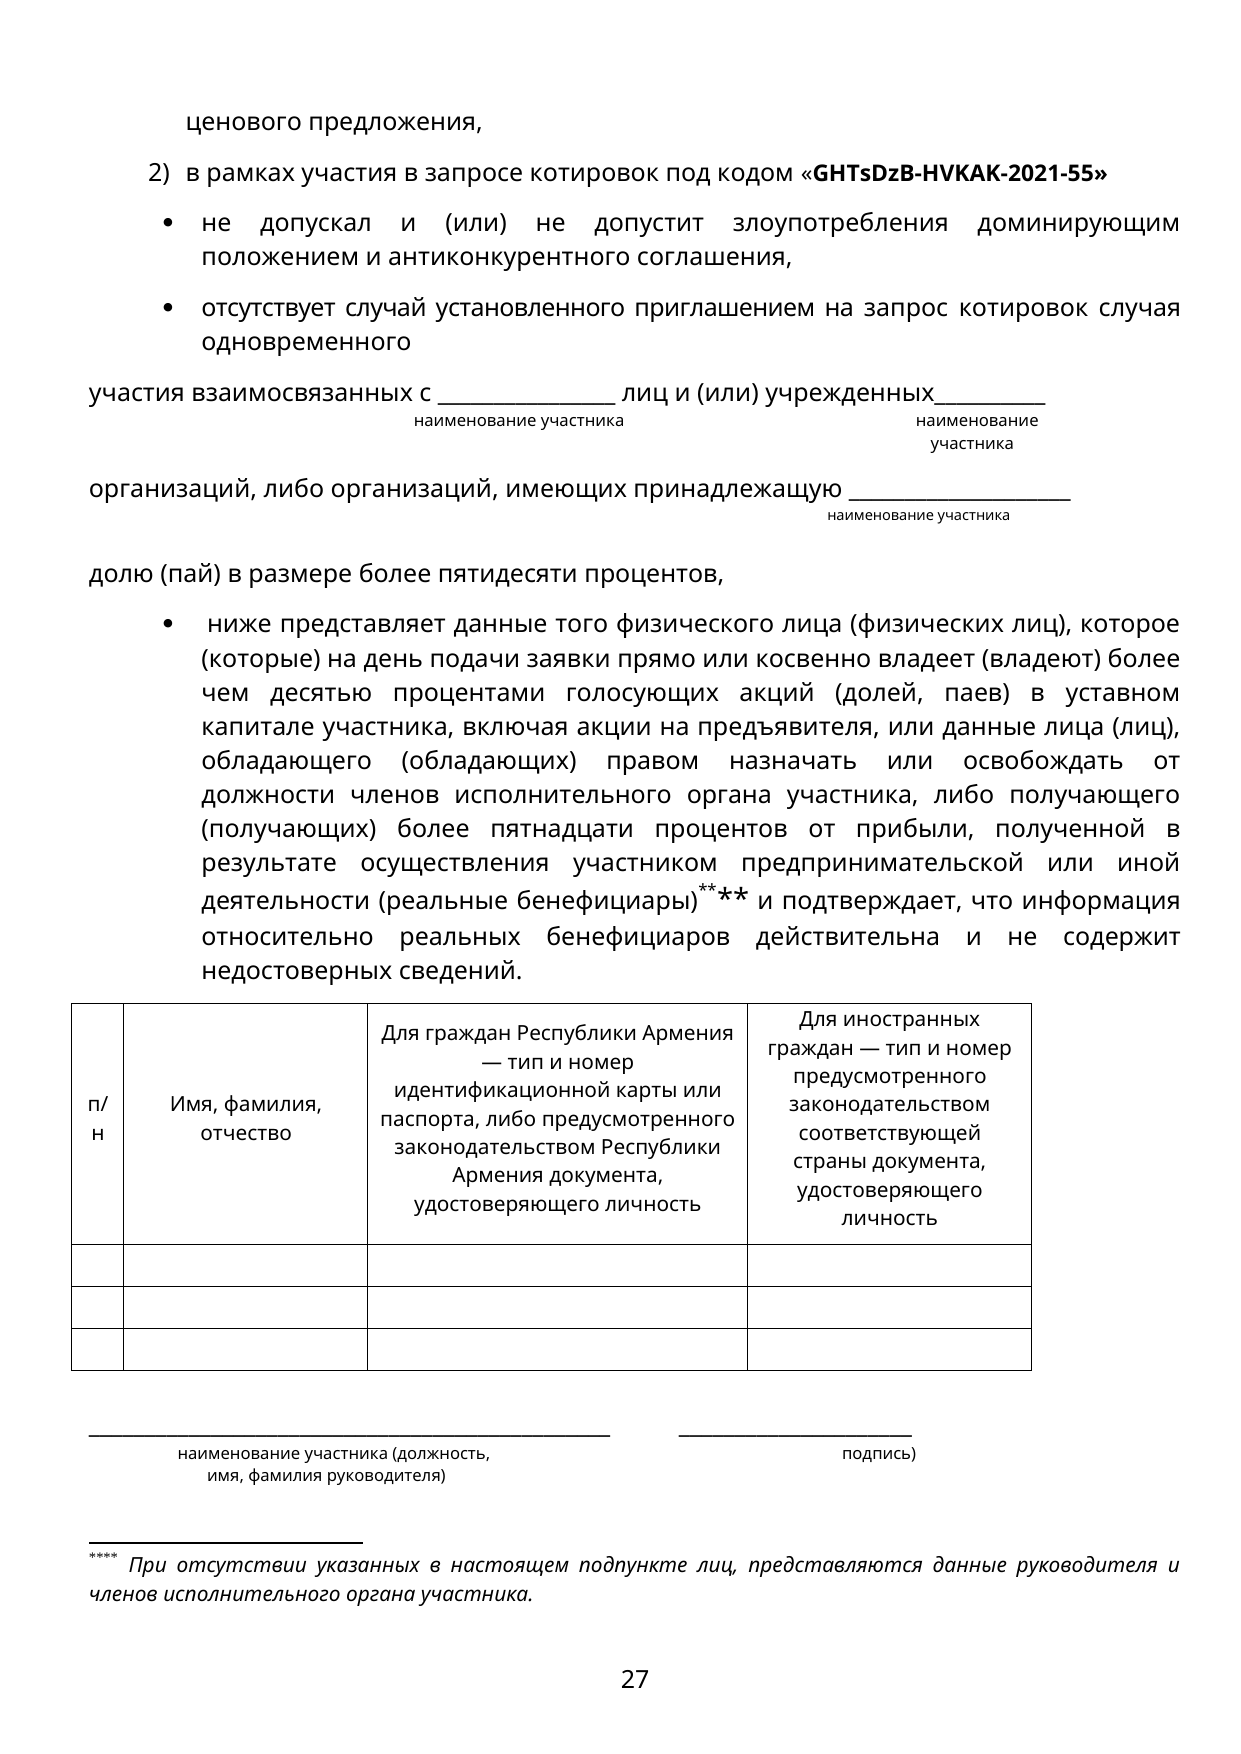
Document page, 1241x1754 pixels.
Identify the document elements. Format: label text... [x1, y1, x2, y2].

text участника [930, 431, 1181, 454]
list в рамках участия в запросе котировок под кодом «GHTsDzB-HVKAK-2021-55» [148, 154, 1181, 188]
list не допускал и (или) не допустит злоупотребления доминирующим положением и антиконкурентного соглашения, [164, 205, 1181, 273]
table_header Для иностранных граждан — тип и номер предусмотренного законодательством соответствующей страны документа, удостоверяющего личность [748, 1004, 1031, 1244]
table_cell [124, 1245, 367, 1286]
table_cell [124, 1287, 367, 1328]
table_cell [748, 1245, 1031, 1286]
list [148, 103, 1181, 137]
table_header Для граждан Республики Армения — тип и номер идентификационной карты или паспорта, либо предусмотренного законодательством Республики Армения документа, удостоверяющего личность [368, 1004, 747, 1244]
table_cell [748, 1329, 1031, 1370]
table_cell [748, 1287, 1031, 1328]
text _______________________________________________ _____________________ [89, 1407, 1181, 1441]
text имя, фамилия руководителя) [207, 1464, 1181, 1487]
text наименование участника наименование [413, 408, 1181, 431]
table_header п/н [72, 1004, 123, 1244]
table_cell [72, 1245, 123, 1286]
text наименование участника (должность, подпись) [177, 1441, 1181, 1464]
list ниже представляет данные того физического лица (физических лиц), которое (которые) на день подачи заявки прямо или косвенно владеет (владеют) более чем десятью процентами голосующих акций (долей, паев) в уставном капитале участника, включая акции на предъявителя, или данные лица (лиц), обладающего (обладающих) правом назначать или освобождать от должности членов исполнительного органа участника, либо получающего (получающих) более пятнадцати процентов от прибыли, полученной в результате осуществления участником предпринимательской или иной деятельности (реальные бенефициары)** и подтверждает, что информация относительно реальных бенефициаров действительна и не содержит недостоверных сведений. [164, 606, 1181, 986]
text организаций, либо организаций, имеющих принадлежащую ____________________ [89, 471, 1181, 505]
table_cell [72, 1329, 123, 1370]
list отсутствует случай установленного приглашением на запрос котировок случая одновременного [164, 290, 1181, 358]
table_header Имя, фамилия, отчество [124, 1004, 367, 1244]
text долю (пай) в размере более пятидесяти процентов, [89, 555, 1181, 589]
table_cell [368, 1329, 747, 1370]
table_cell [72, 1287, 123, 1328]
text наименование участника [827, 505, 1181, 539]
table_cell [368, 1245, 747, 1286]
table_cell [124, 1329, 367, 1370]
table_cell [368, 1287, 747, 1328]
text участия взаимосвязанных с ________________ лиц и (или) учрежденных__________ [89, 374, 1181, 408]
